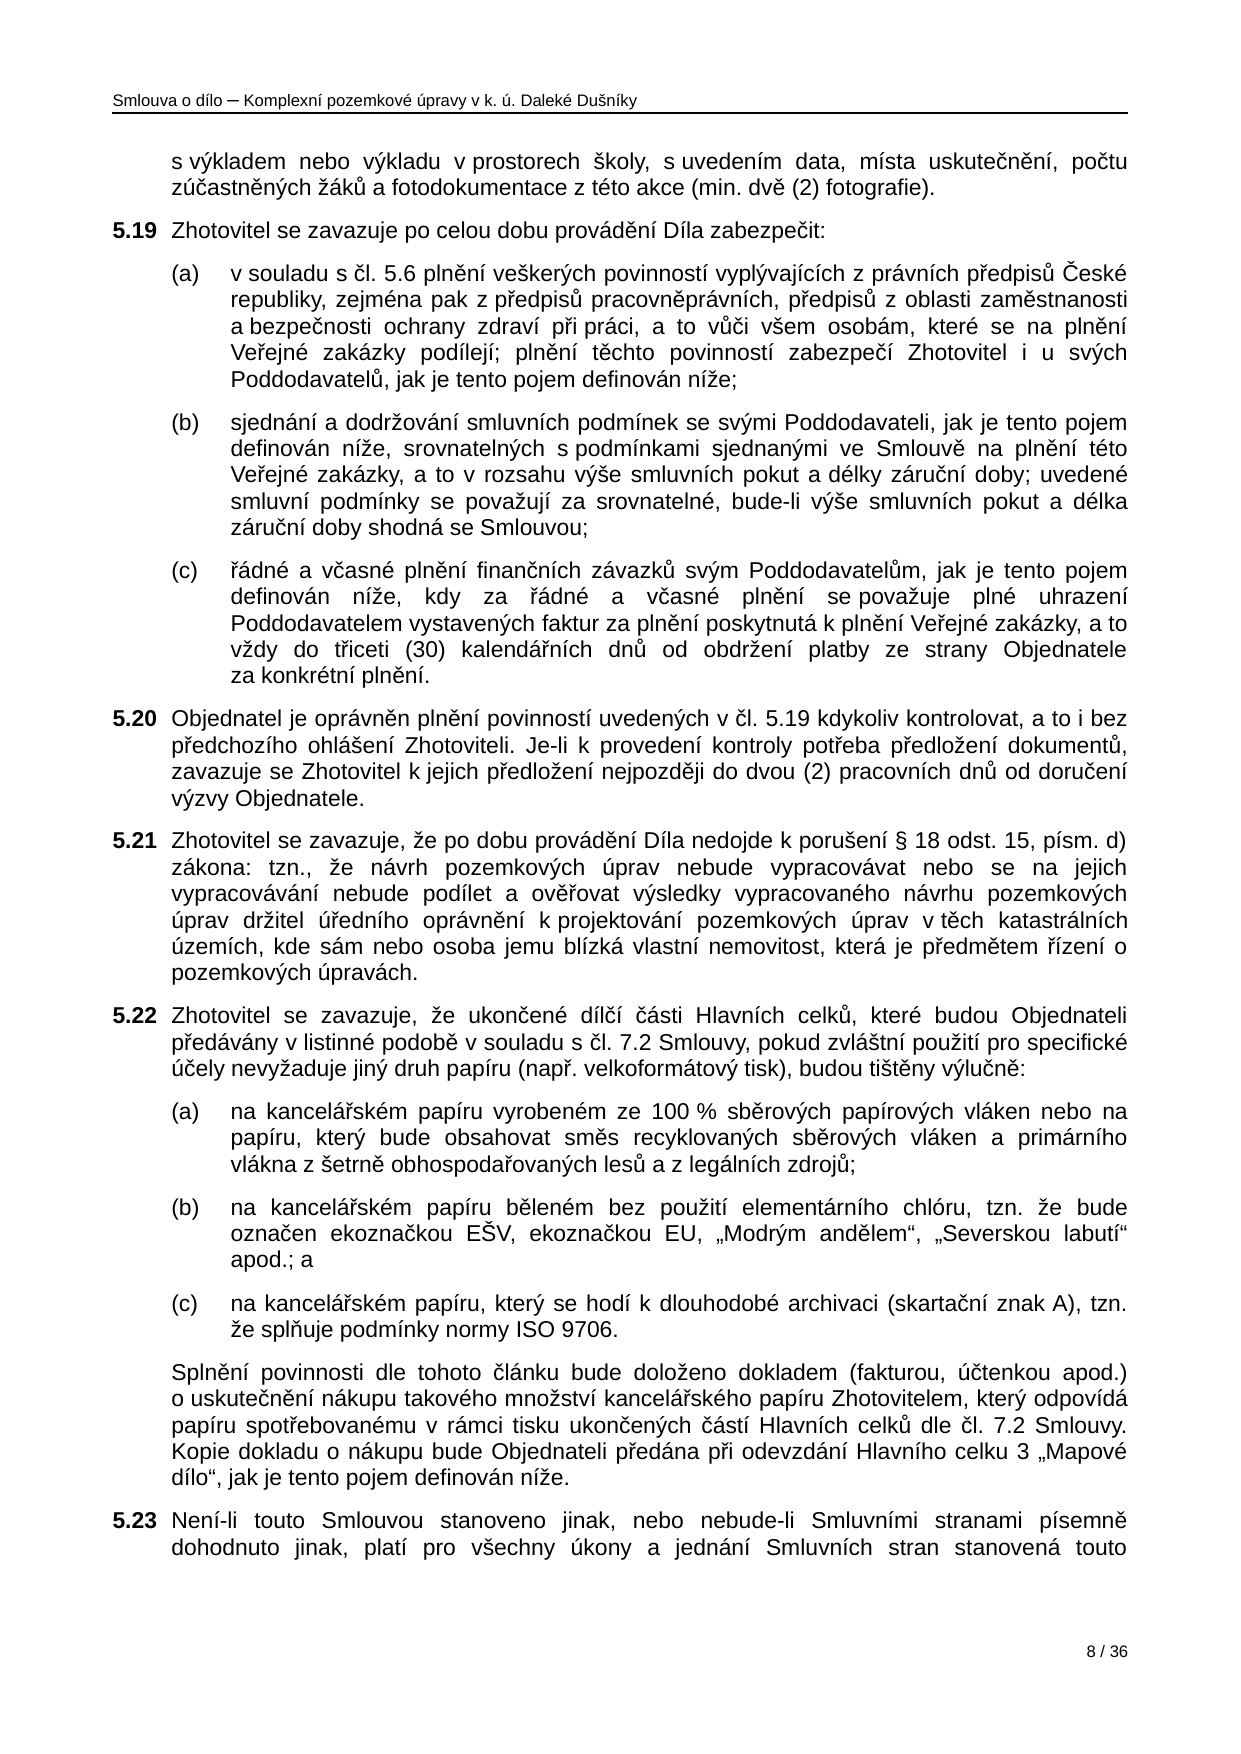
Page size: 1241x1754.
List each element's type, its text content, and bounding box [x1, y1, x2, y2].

list na kancelářském papíru, který se hodí k dlouhodobé archivaci (skartační znak A), tzn. že splňuje podmínky normy ISO 9706. [171, 1289, 1128, 1342]
text Objednatel je oprávněn plnění povinností uvedených v čl. 5.19 kdykoliv kontrolovat, a to i bez předchozího ohlášení Zhotoviteli. Je-li k provedení kontroly potřeba předložení dokumentů, zavazuje se Zhotovitel k jejich předložení nejpozději do dvou (2) pracovních dnů od doručení výzvy Objednatele. [112, 705, 1128, 811]
text Zhotovitel se zavazuje po celou dobu provádění Díla zabezpečit: [112, 217, 1128, 243]
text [112, 1507, 1128, 1560]
list Splnění povinnosti dle tohoto článku bude doloženo dokladem (fakturou, účtenkou apod.) o uskutečnění nákupu takového množství kancelářského papíru Zhotovitelem, který odpovídá papíru spotřebovanému v rámci tisku ukončených částí Hlavních celků dle čl. 7.2 Smlouvy. Kopie dokladu o nákupu bude Objednateli předána při odevzdání Hlavního celku 3 „Mapové dílo“, jak je tento pojem definován níže. [171, 1359, 1128, 1491]
text Zhotovitel se zavazuje, že po dobu provádění Díla nedojde k porušení § 18 odst. 15, písm. d) zákona: tzn., že návrh pozemkových úprav nebude vypracovávat nebo se na jejich vypracovávání nebude podílet a ověřovat výsledky vypracovaného návrhu pozemkových úprav držitel úředního oprávnění k projektování pozemkových úprav v těch katastrálních územích, kde sám nebo osoba jemu blízká vlastní nemovitost, která je předmětem řízení o pozemkových úpravách. [112, 827, 1128, 986]
list sjednání a dodržování smluvních podmínek se svými Poddodavateli, jak je tento pojem definován níže, srovnatelných s podmínkami sjednanými ve Smlouvě na plnění této Veřejné zakázky, a to v rozsahu výše smluvních pokut a délky záruční doby; uvedené smluvní podmínky se považují za srovnatelné, bude-li výše smluvních pokut a délka záruční doby shodná se Smlouvou; [171, 408, 1128, 540]
list v souladu s čl. 5.6 plnění veškerých povinností vyplývajících z právních předpisů České republiky, zejména pak z předpisů pracovněprávních, předpisů z oblasti zaměstnanosti a bezpečnosti ochrany zdraví při práci, a to vůči všem osobám, které se na plnění Veřejné zakázky podílejí; plnění těchto povinností zabezpečí Zhotovitel i u svých Poddodavatelů, jak je tento pojem definován níže; [171, 260, 1128, 392]
list na kancelářském papíru vyrobeném ze 100 % sběrových papírových vláken nebo na papíru, který bude obsahovat směs recyklovaných sběrových vláken a primárního vlákna z šetrně obhospodařovaných lesů a z legálních zdrojů; [171, 1098, 1128, 1177]
text Zhotovitel se zavazuje, že ukončené dílčí části Hlavních celků, které budou Objednateli předávány v listinné podobě v souladu s čl. 7.2 Smlouvy, pokud zvláštní použití pro specifické účely nevyžaduje jiný druh papíru (např. velkoformátový tisk), budou tištěny výlučně: [112, 1002, 1128, 1081]
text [112, 148, 1128, 200]
list řádné a včasné plnění finančních závazků svým Poddodavatelům, jak je tento pojem definován níže, kdy za řádné a včasné plnění se považuje plné uhrazení Poddodavatelem vystavených faktur za plnění poskytnutá k plnění Veřejné zakázky, a to vždy do třiceti (30) kalendářních dnů od obdržení platby ze strany Objednatele za konkrétní plnění. [171, 557, 1128, 689]
list na kancelářském papíru běleném bez použití elementárního chlóru, tzn. že bude označen ekoznačkou EŠV, ekoznačkou EU, „Modrým andělem“, „Severskou labutí“ apod.; a [171, 1194, 1128, 1273]
